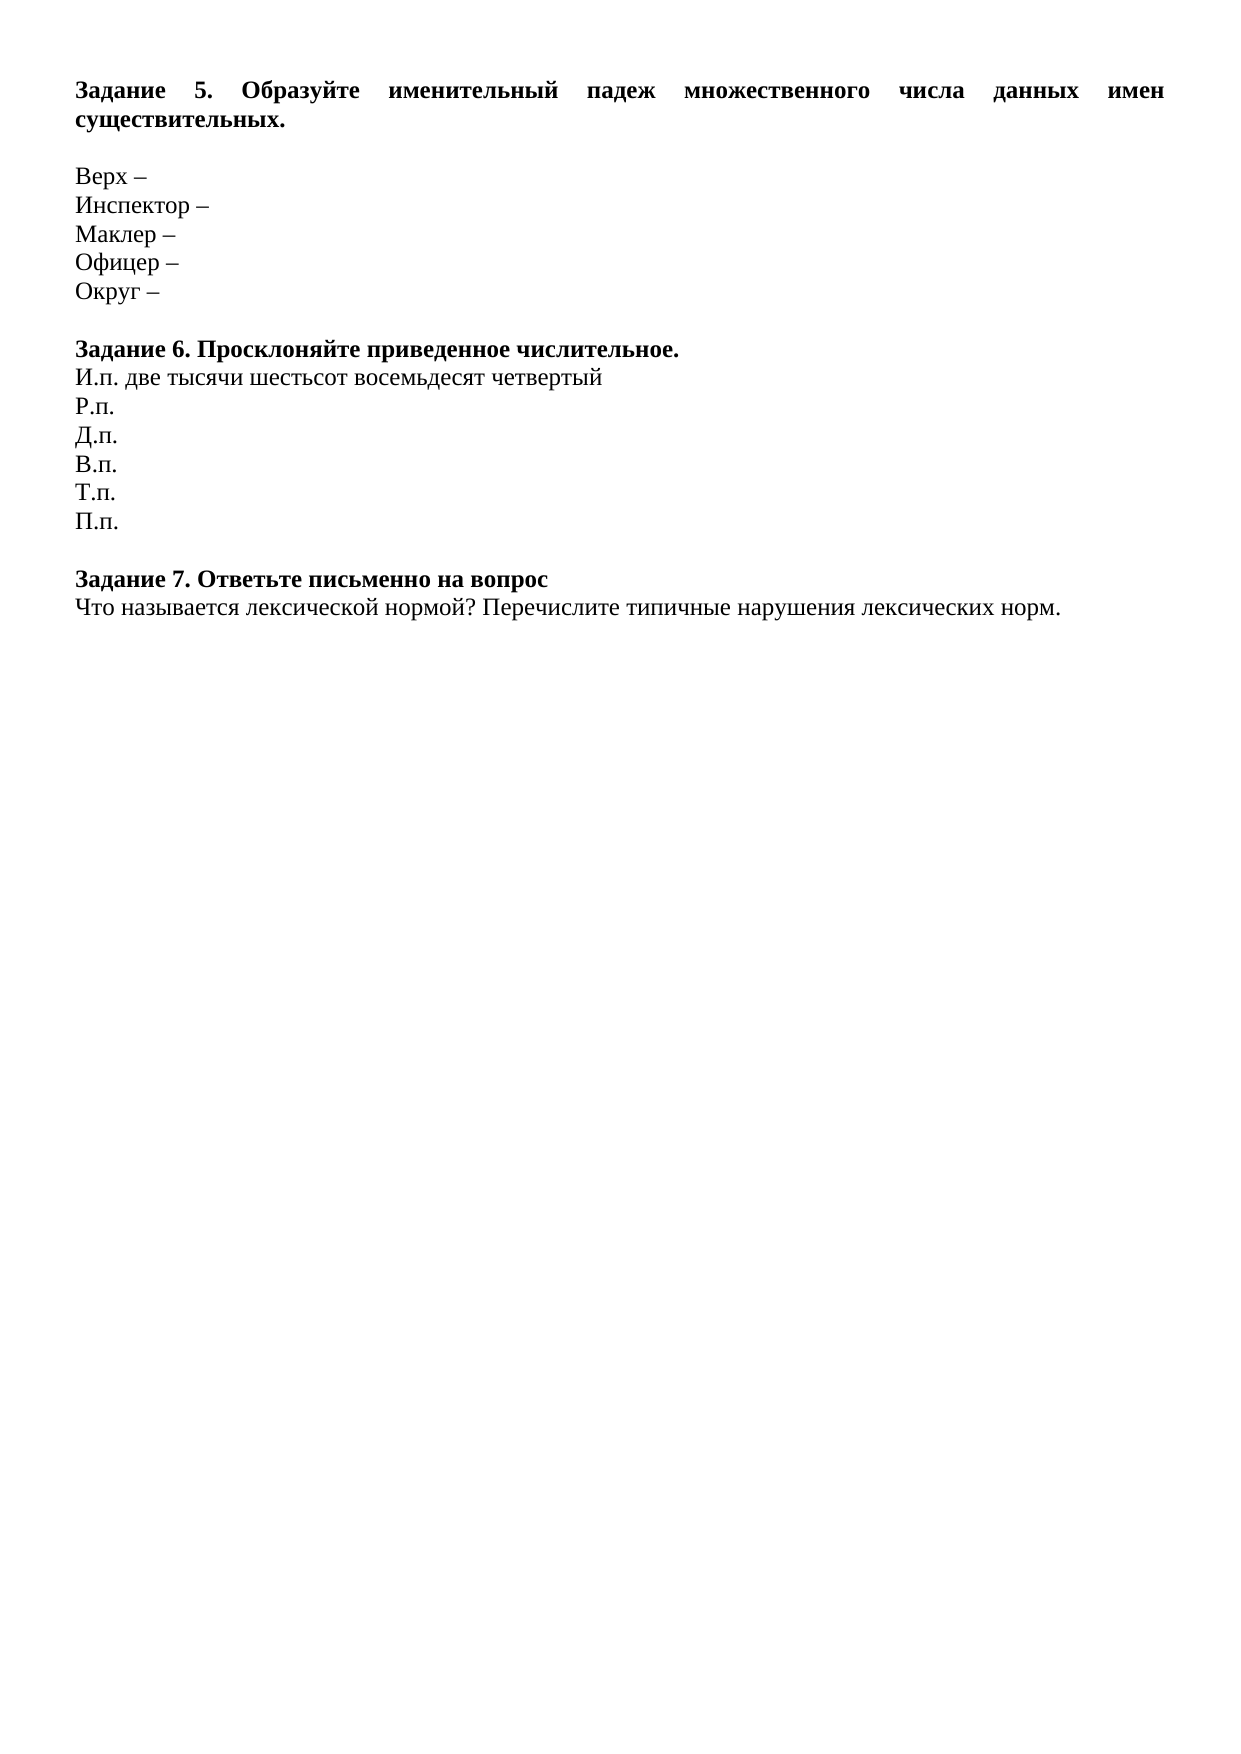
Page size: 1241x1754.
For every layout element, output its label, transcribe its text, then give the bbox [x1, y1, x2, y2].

text Маклер – [75, 219, 1165, 247]
text Задание 5. Образуйте именительный падеж множественного числа данных имен существительных. [75, 75, 1165, 132]
text Р.п. [75, 391, 1165, 420]
text В.п. [75, 449, 1165, 477]
text Что называется лексической нормой? Перечислите типичные нарушения лексических норм. [75, 592, 1165, 621]
text И.п. две тысячи шестьсот восемьдесят четвертый [75, 362, 1165, 391]
text Офицер – [75, 247, 1165, 276]
text Задание 7. Ответьте письменно на вопрос [75, 564, 1165, 592]
text Задание 6. Просклоняйте приведенное числительное. [75, 334, 1165, 362]
text Округ – [75, 276, 1165, 305]
text Инспектор – [75, 190, 1165, 219]
text Верх – [75, 161, 1165, 190]
text Д.п. [75, 420, 1165, 449]
text П.п. [75, 506, 1165, 535]
text Т.п. [75, 477, 1165, 506]
